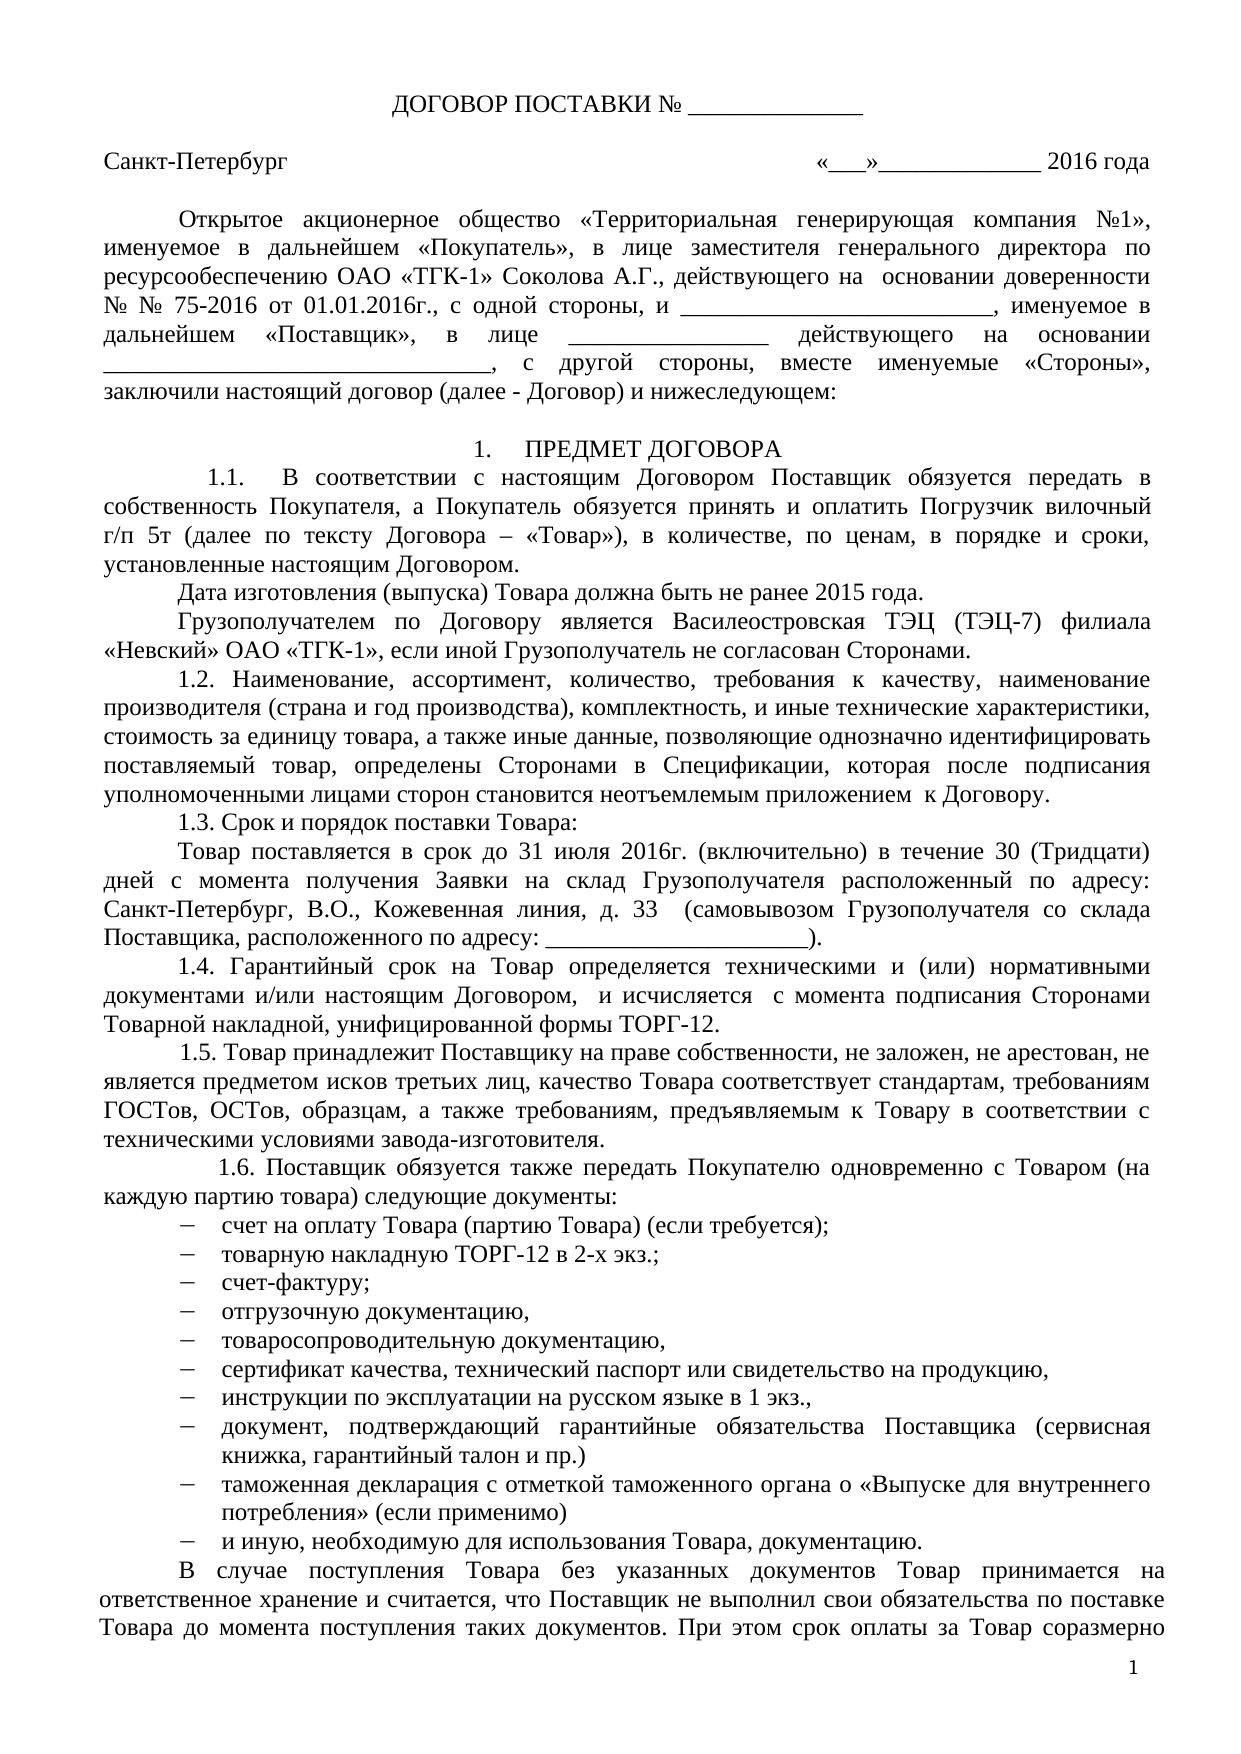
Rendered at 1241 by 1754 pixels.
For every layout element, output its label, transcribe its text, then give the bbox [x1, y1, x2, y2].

text 1.3. Срок и порядок поставки Товара: [103, 807, 1152, 836]
text 1.5. Товар принадлежит Поставщику на праве собственности, не заложен, не арестован, не является предметом исков третьих лиц, качество Товара соответствует стандартам, требованиям ГОСТов, ОСТов, образцам, а также требованиям, предъявляемым к Товару в соответствии с техническими условиями завода-изготовителя. [103, 1037, 1152, 1152]
list ПРЕДМЕТ ДОГОВОРА [103, 434, 1152, 462]
list сертификат качества, технический паспорт или свидетельство на продукцию, [177, 1354, 1152, 1382]
text Санкт-Петербург «___»_____________ 2016 года [103, 146, 1152, 175]
list счет-фактуру; [177, 1267, 1152, 1296]
text Дата изготовления (выпуска) Товара должна быть не ранее 2015 года. [103, 577, 1152, 606]
text Грузополучателем по Договору является Василеостровская ТЭЦ (ТЭЦ-7) филиала «Невский» ОАО «ТГК-1», если иной Грузополучатель не согласован Сторонами. [103, 606, 1152, 664]
list отгрузочную документацию, [177, 1296, 1152, 1325]
list счет на оплату Товара (партию Товара) (если требуется); [177, 1210, 1152, 1239]
text Товар поставляется в срок до 31 июля 2016г. (включительно) в течение 30 (Тридцати) дней с момента получения Заявки на склад Грузополучателя расположенный по адресу: Санкт-Петербург, В.О., Кожевенная линия, д. 33 (самовывозом Грузополучателя со склада Поставщика, расположенного по адресу: _____________________). [103, 836, 1152, 951]
text 1.6. Поставщик обязуется также передать Покупателю одновременно с Товаром (на каждую партию товара) следующие документы: [103, 1152, 1152, 1210]
title ДОГОВОР ПОСТАВКИ № ______________ [103, 89, 1152, 117]
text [99, 1555, 1166, 1641]
list товарную накладную ТОРГ-12 в 2-х экз.; [177, 1239, 1152, 1267]
list документ, подтверждающий гарантийные обязательства Поставщика (сервисная книжка, гарантийный талон и пр.) [177, 1411, 1152, 1469]
text 1.2. Наименование, ассортимент, количество, требования к качеству, наименование производителя (страна и год производства), комплектность, и иные технические характеристики, стоимость за единицу товара, а также иные данные, позволяющие однозначно идентифицировать поставляемый товар, определены Сторонами в Спецификации, которая после подписания уполномоченными лицами сторон становится неотъемлемым приложением к Договору. [103, 664, 1152, 807]
list В соответствии с настоящим Договором Поставщик обязуется передать в собственность Покупателя, а Покупатель обязуется принять и оплатить Погрузчик вилочный г/п 5т (далее по тексту Договора – «Товар»), в количестве, по ценам, в порядке и сроки, установленные настоящим Договором. [103, 462, 1152, 577]
text 1.4. Гарантийный срок на Товар определяется техническими и (или) нормативными документами и/или настоящим Договором, и исчисляется с момента подписания Сторонами Товарной накладной, унифицированной формы ТОРГ-12. [103, 951, 1152, 1037]
list инструкции по эксплуатации на русском языке в 1 экз., [177, 1382, 1152, 1411]
list и иную, необходимую для использования Товара, документацию. [177, 1526, 1152, 1555]
text Открытое акционерное общество «Территориальная генерирующая компания №1», именуемое в дальнейшем «Покупатель», в лице заместителя генерального директора по ресурсообеспечению ОАО «ТГК-1» Соколова А.Г., действующего на основании доверенности № № 75-2016 от 01.01.2016г., с одной стороны, и _________________________, именуемое в дальнейшем «Поставщик», в лице ________________ действующего на основании _______________________________, с другой стороны, вместе именуемые «Стороны», заключили настоящий договор (далее - Договор) и нижеследующем: [103, 204, 1152, 405]
list товаросопроводительную документацию, [177, 1325, 1152, 1354]
list таможенная декларация с отметкой таможенного органа о «Выпуске для внутреннего потребления» (если применимо) [177, 1469, 1152, 1526]
